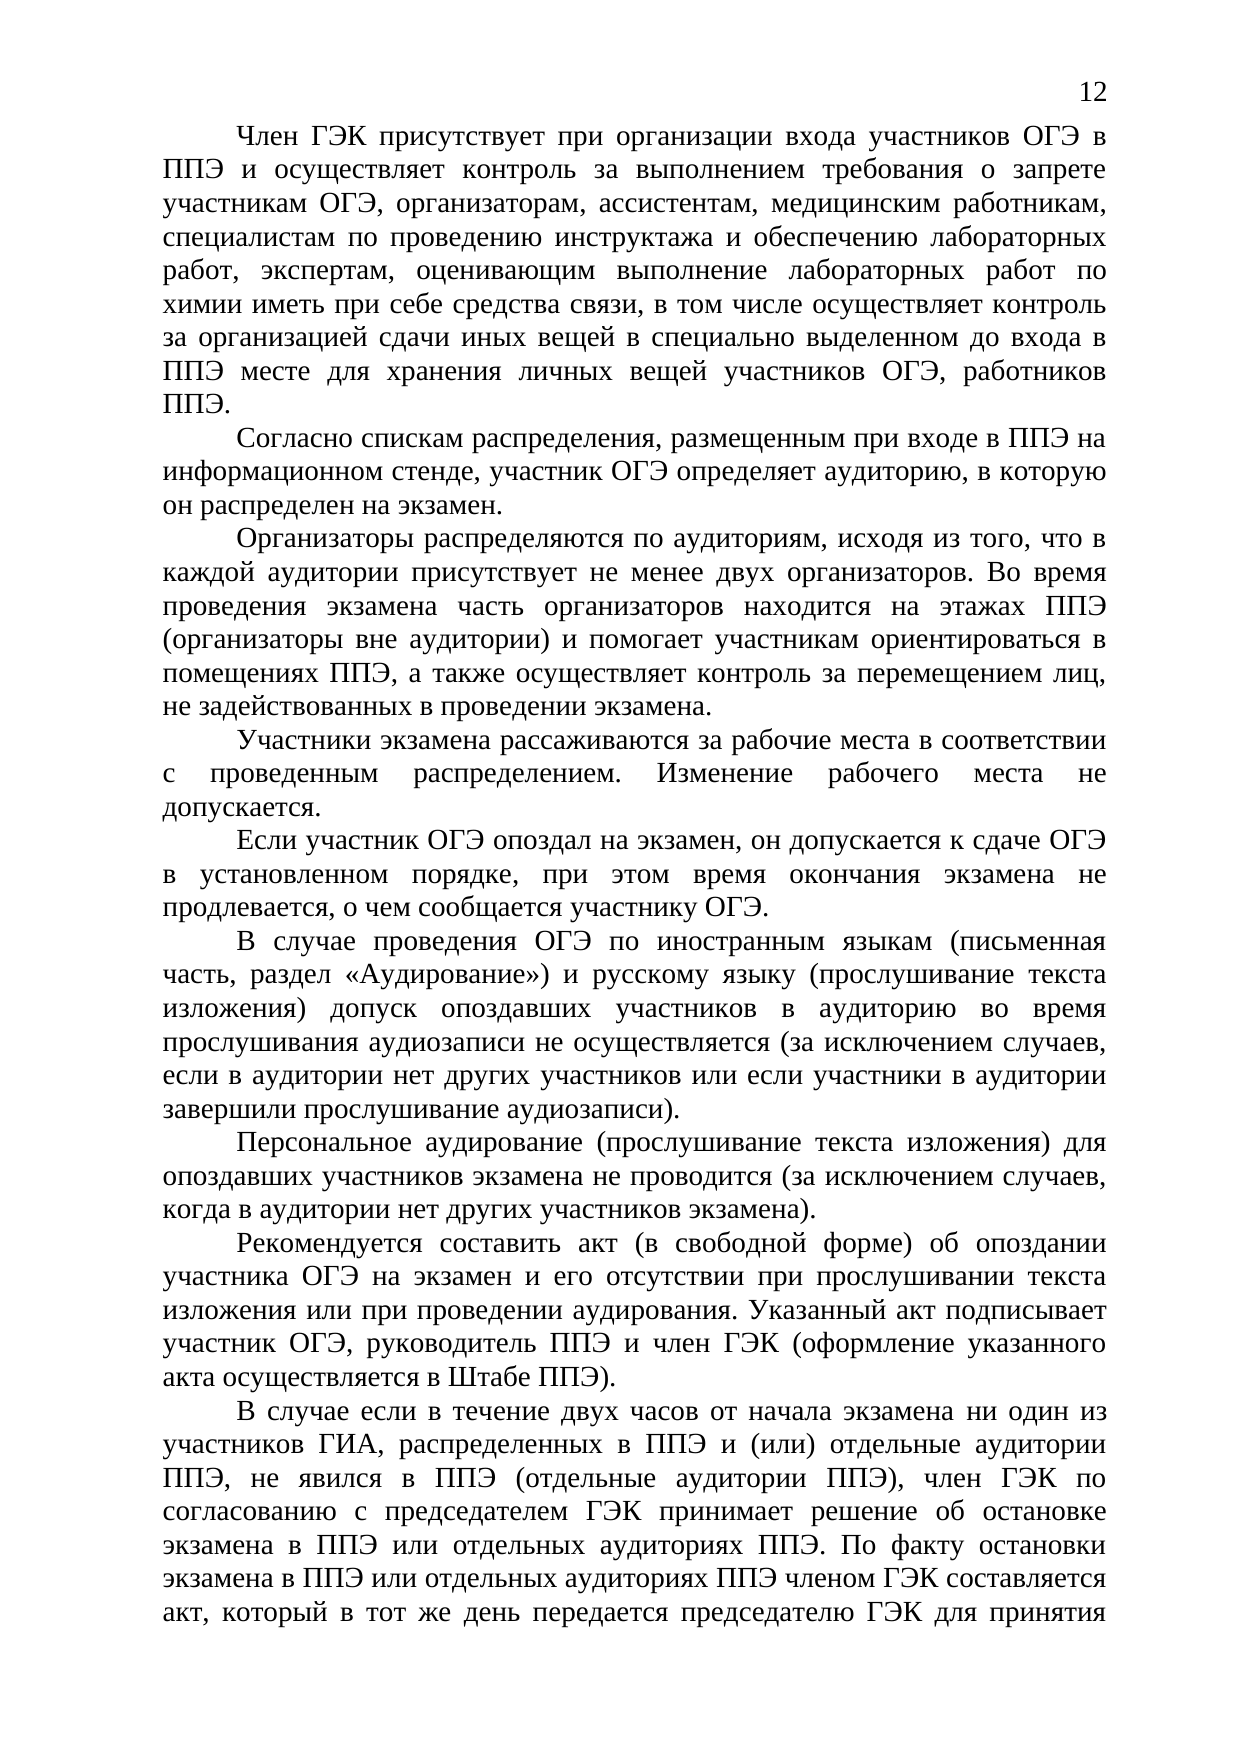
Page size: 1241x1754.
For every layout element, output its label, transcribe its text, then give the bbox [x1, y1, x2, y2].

text Участники экзамена рассаживаются за рабочие места в соответствии с проведенным распределением. Изменение рабочего места не допускается. [162, 722, 1107, 822]
text Согласно спискам распределения, размещенным при входе в ППЭ на информационном стенде, участник ОГЭ определяет аудиторию, в которую он распределен на экзамен. [162, 420, 1107, 521]
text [162, 1393, 1107, 1627]
text Организаторы распределяются по аудиториям, исходя из того, что в каждой аудитории присутствует не менее двух организаторов. Во время проведения экзамена часть организаторов находится на этажах ППЭ (организаторы вне аудитории) и помогает участникам ориентироваться в помещениях ППЭ, а также осуществляет контроль за перемещением лиц, не задействованных в проведении экзамена. [162, 521, 1107, 722]
text В случае проведения ОГЭ по иностранным языкам (письменная часть, раздел «Аудирование») и русскому языку (прослушивание текста изложения) допуск опоздавших участников в аудиторию во время прослушивания аудиозаписи не осуществляется (за исключением случаев, если в аудитории нет других участников или если участники в аудитории завершили прослушивание аудиозаписи). [162, 923, 1107, 1124]
text Персональное аудирование (прослушивание текста изложения) для опоздавших участников экзамена не проводится (за исключением случаев, когда в аудитории нет других участников экзамена). [162, 1124, 1107, 1225]
text Член ГЭК присутствует при организации входа участников ОГЭ в ППЭ и осуществляет контроль за выполнением требования о запрете участникам ОГЭ, организаторам, ассистентам, медицинским работникам, специалистам по проведению инструктажа и обеспечению лабораторных работ, экспертам, оценивающим выполнение лабораторных работ по химии иметь при себе средства связи, в том числе осуществляет контроль за организацией сдачи иных вещей в специально выделенном до входа в ППЭ месте для хранения личных вещей участников ОГЭ, работников ППЭ. [162, 118, 1107, 420]
text Если участник ОГЭ опоздал на экзамен, он допускается к сдаче ОГЭ в установленном порядке, при этом время окончания экзамена не продлевается, о чем сообщается участнику ОГЭ. [162, 822, 1107, 923]
text Рекомендуется составить акт (в свободной форме) об опоздании участника ОГЭ на экзамен и его отсутствии при прослушивании текста изложения или при проведении аудирования. Указанный акт подписывает участник ОГЭ, руководитель ППЭ и член ГЭК (оформление указанного акта осуществляется в Штабе ППЭ). [162, 1225, 1107, 1393]
